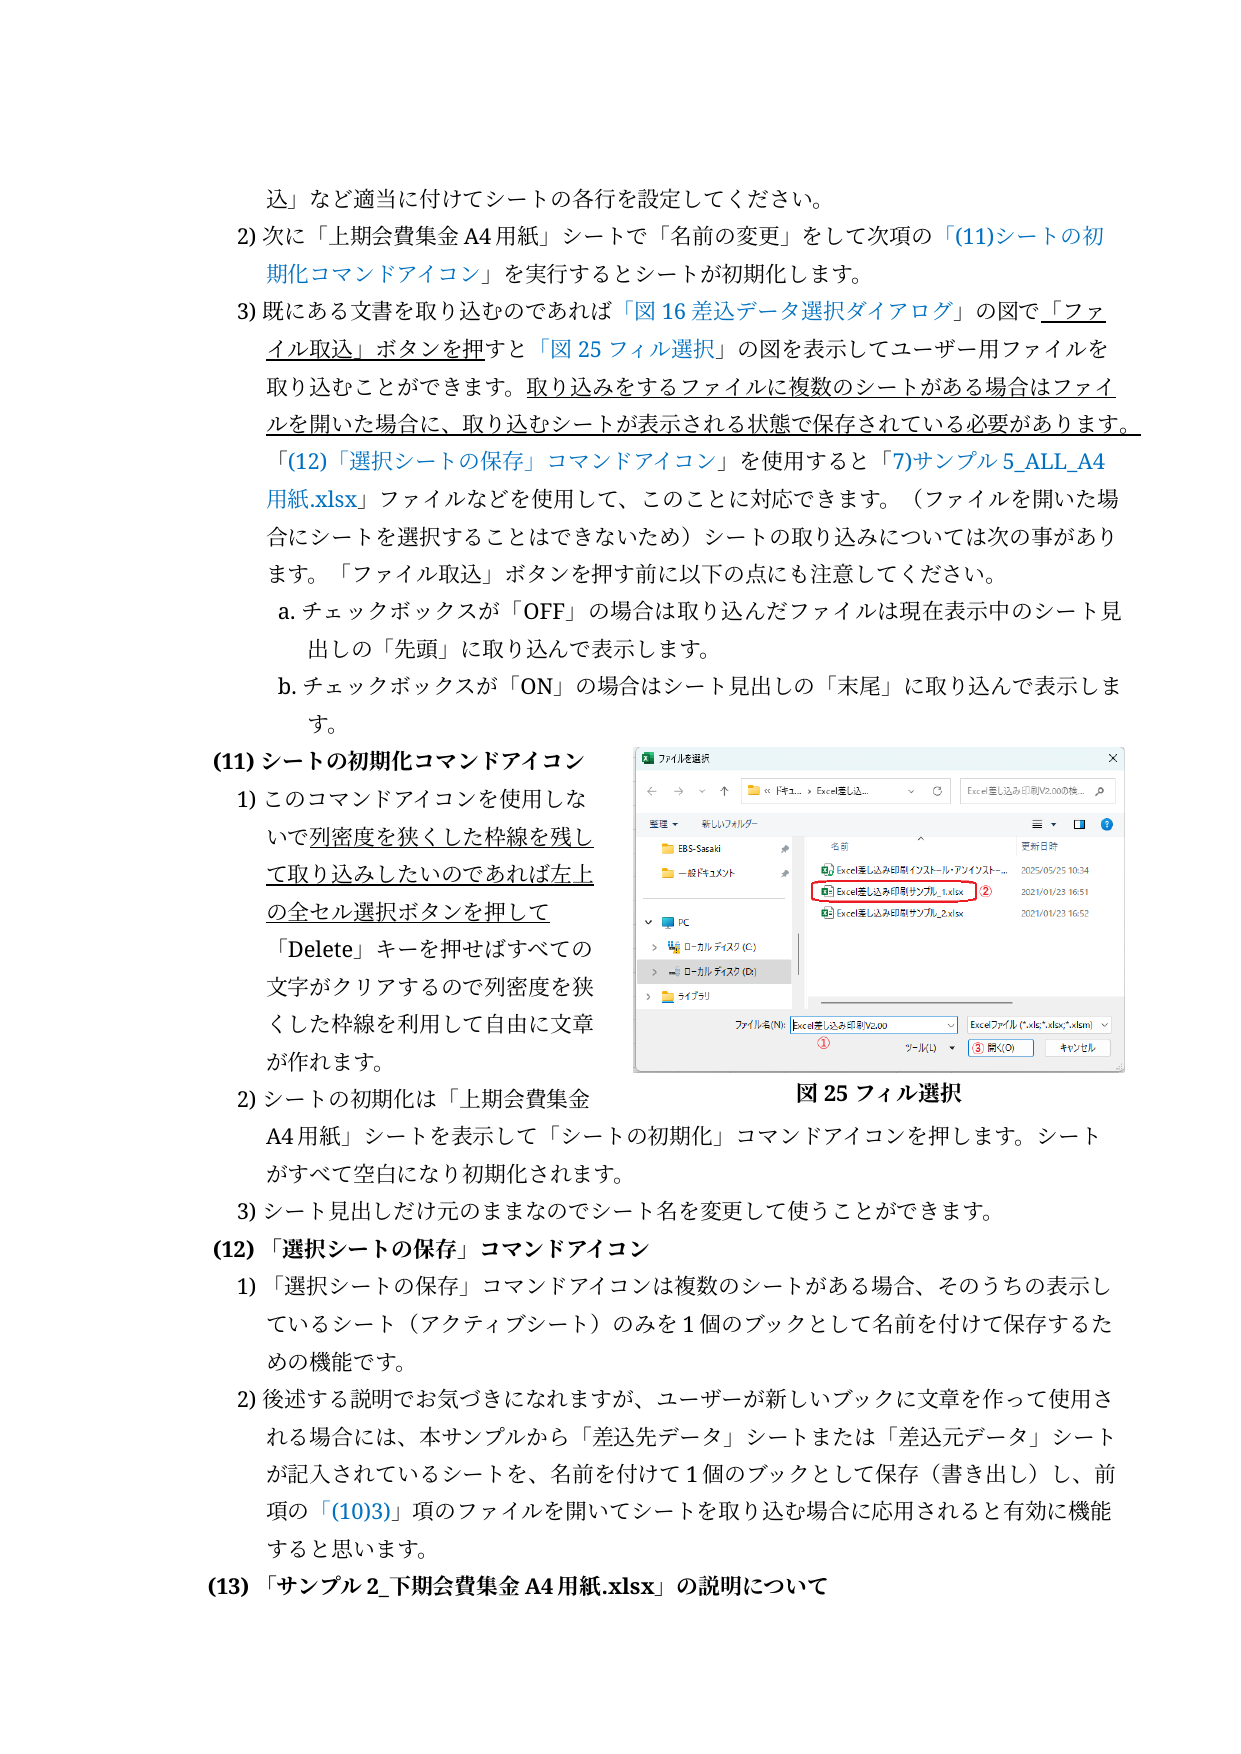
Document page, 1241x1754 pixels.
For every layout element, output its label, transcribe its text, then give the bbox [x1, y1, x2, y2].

subtitle シート見出しだけ元のままなのでシート名を変更して使うことができます。 [237, 1192, 1122, 1229]
subtitle 「サンプル2_下期会費集金A4用紙.xlsx」の説明について [207, 1567, 1122, 1604]
subtitle 「選択シートの保存」コマンドアイコンは複数のシートがある場合、そのうちの表示しているシート（アクティブシート）のみを1個のブックとして名前を付けて保存するための機能です。 [237, 1267, 1122, 1379]
subtitle 既にある文書を取り込むのであれば「図 16 差込データ選択ダイアログ」の図で「ファイル取込」ボタンを押すと「図 25 フィル選択」の図を表示してユーザー用ファイルを取り込むことができます。取り込みをするファイルに複数のシートがある場合はファイルを開いた場合に、取り込むシートが表示される状態で保存されている必要があります。「(12)「選択シートの保存」コマンドアイコン」を使用すると「7)サンプル5_ALL_A4用紙.xlsx」ファイルなどを使用して、このことに対応できます。（ファイルを開いた場合にシートを選択することはできないため）シートの取り込みについては次の事があります。「ファイル取込」ボタンを押す前に以下の点にも注意してください。 [237, 292, 1122, 592]
subtitle 「選択シートの保存」コマンドアイコン [213, 1229, 1122, 1267]
subtitle 後述する説明でお気づきになれますが、ユーザーが新しいブックに文章を作って使用される場合には、本サンプルから「差込先データ」シートまたは「差込元データ」シートが記入されているシートを、名前を付けて1個のブックとして保存（書き出し）し、前項の「(10)3)」項のファイルを開いてシートを取り込む場合に応用されると有効に機能すると思います。 [237, 1379, 1122, 1567]
subtitle シートの初期化は「上期会費集金A4用紙」シートを表示して「シートの初期化」コマンドアイコンを押します。シートがすべて空白になり初期化されます。 [237, 1079, 1122, 1192]
subtitle チェックボックスが「ON」の場合はシート見出しの「末尾」に取り込んで表示します。 [278, 667, 1122, 742]
subtitle チェックボックスが「OFF」の場合は取り込んだファイルは現在表示中のシート見出しの「先頭」に取り込んで表示します。 [278, 592, 1122, 667]
picture [633, 747, 1125, 1073]
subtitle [237, 179, 1122, 217]
subtitle シートの初期化コマンドアイコン [213, 742, 1122, 779]
subtitle 次に「上期会費集金A4用紙」シートで「名前の変更」をして次項の「(11)シートの初期化コマンドアイコン」を実行するとシートが初期化します。 [237, 217, 1122, 292]
